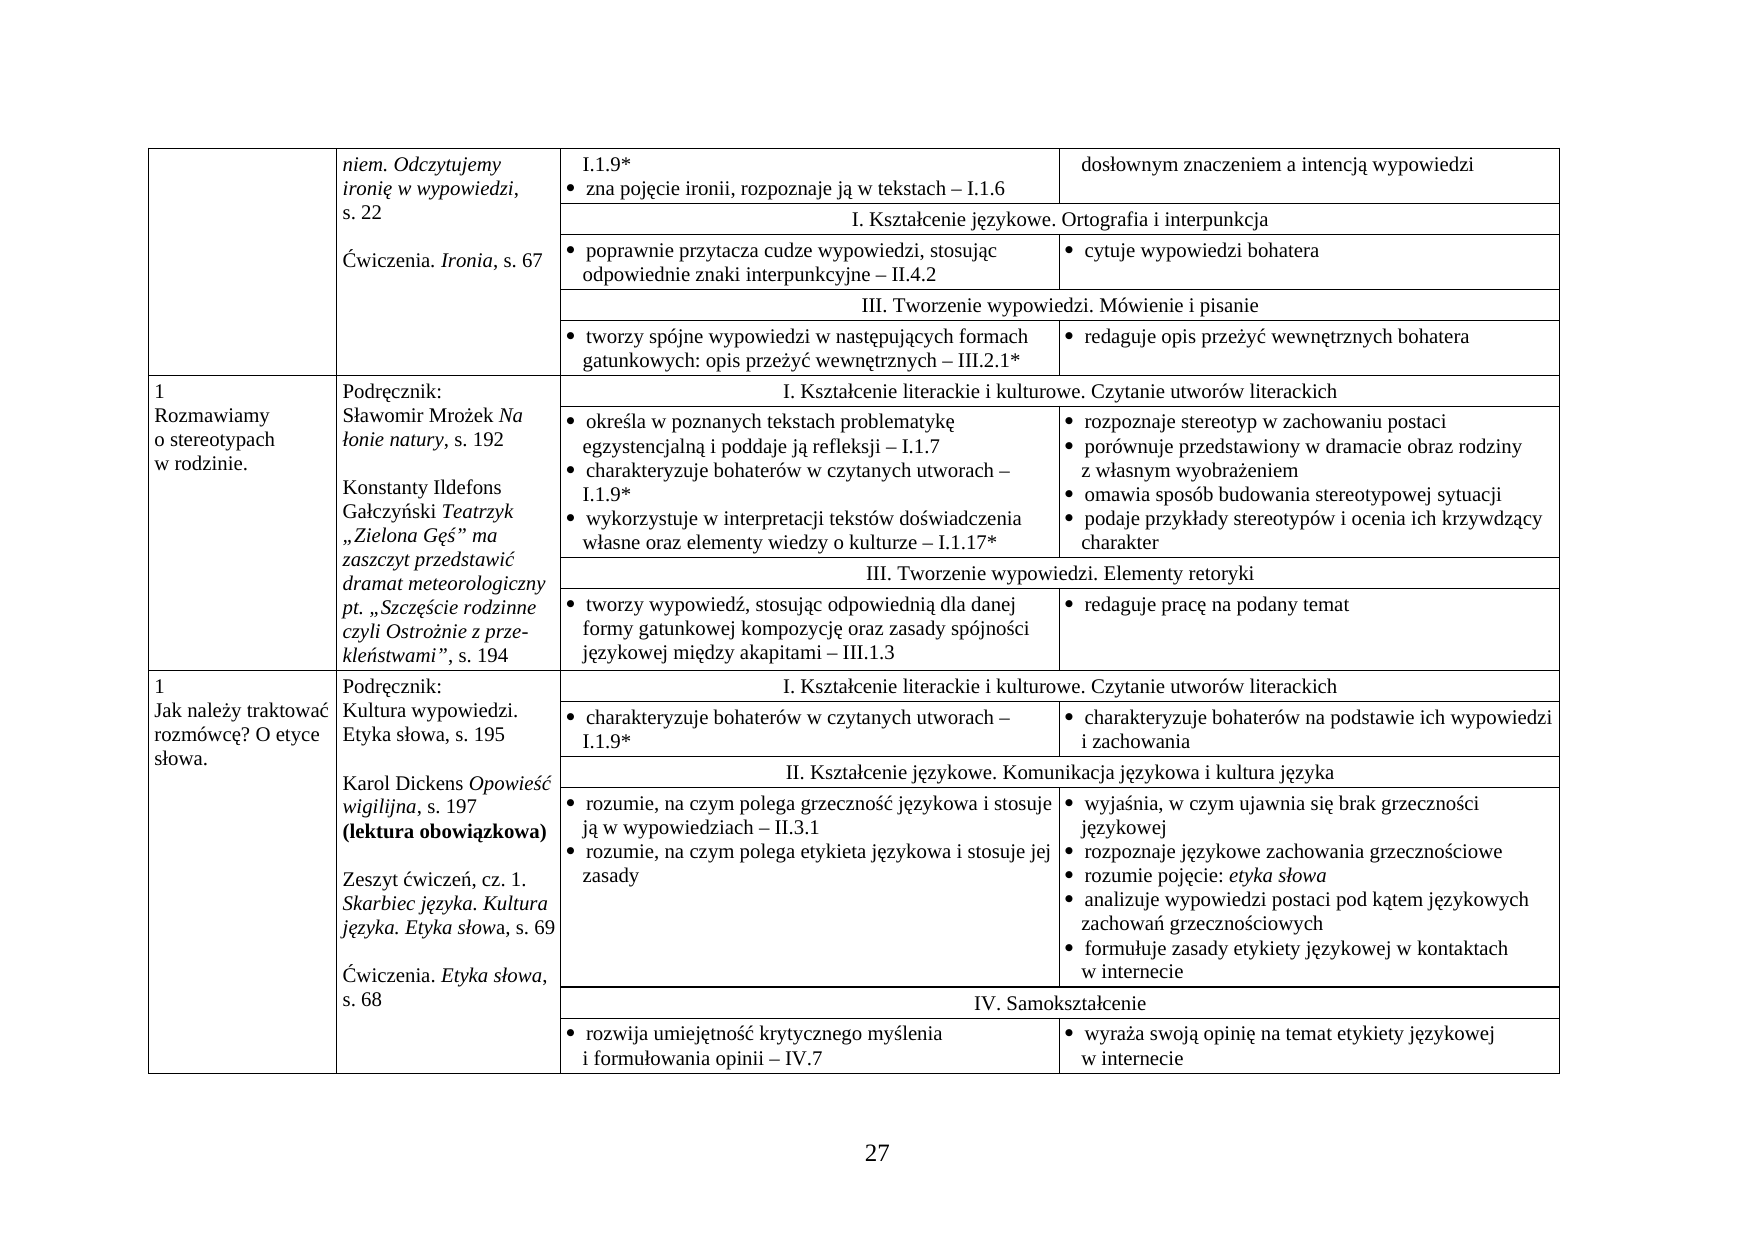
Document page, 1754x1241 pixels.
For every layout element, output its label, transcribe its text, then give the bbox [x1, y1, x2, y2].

table_cell 1 Rozmawiamy o stereotypach w rodzinie. [149, 376, 336, 670]
table_cell rozwija umiejętność krytycznego myślenia i formułowania opinii – IV.7 [561, 1019, 1059, 1072]
table_cell 1 Jak należy traktować rozmówcę? O etyce słowa. [149, 671, 336, 1072]
table_cell poprawnie przytacza cudze wypowiedzi, stosując odpowiednie znaki interpunkcyjne – II.4.2 [561, 235, 1059, 289]
table_cell I. Kształcenie literackie i kulturowe. Czytanie utworów literackich [561, 671, 1559, 701]
table_cell charakteryzuje bohaterów w czytanych utworach – I.1.9* [561, 702, 1059, 756]
table_cell IV. Samokształcenie [561, 988, 1559, 1017]
table_cell cytuje wypowiedzi bohatera [1060, 235, 1559, 289]
table_cell wyraża swoją opinię na temat etykiety językowej w internecie [1060, 1019, 1559, 1072]
table_cell redaguje opis przeżyć wewnętrznych bohatera [1060, 321, 1559, 374]
table_cell rozpoznaje stereotyp w zachowaniu postaci porównuje przedstawiony w dramacie obraz rodziny z własnym wyobrażeniem omawia sposób budowania stereotypowej sytuacji podaje przykłady stereotypów i ocenia ich krzywdzący charakter [1060, 407, 1559, 557]
table_cell I. Kształcenie językowe. Ortografia i interpunkcja [561, 204, 1559, 234]
table_cell rozumie, na czym polega grzeczność językowa i stosuje ją w wypowiedziach – II.3.1 rozumie, na czym polega etykieta językowa i stosuje jej zasady [561, 788, 1059, 986]
table_cell redaguje pracę na podany temat [1060, 589, 1559, 670]
table_cell II. Kształcenie językowe. Komunikacja językowa i kultura języka [561, 757, 1559, 787]
table_cell wyjaśnia, w czym ujawnia się brak grzeczności językowej rozpoznaje językowe zachowania grzecznościowe rozumie pojęcie: etyka słowa analizuje wypowiedzi postaci pod kątem językowych zachowań grzecznościowych formułuje zasady etykiety językowej w kontaktach w internecie [1060, 788, 1559, 986]
table_cell tworzy spójne wypowiedzi w następujących formach gatunkowych: opis przeżyć wewnętrznych – III.2.1* [561, 321, 1059, 374]
table_cell III. Tworzenie wypowiedzi. Mówienie i pisanie [561, 290, 1559, 319]
table_cell określa w poznanych tekstach problematykę egzystencjalną i poddaje ją refleksji – I.1.7 charakteryzuje bohaterów w czytanych utworach – I.1.9* wykorzystuje w interpretacji tekstów doświadczenia własne oraz elementy wiedzy o kulturze – I.1.17* [561, 407, 1059, 557]
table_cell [1060, 149, 1559, 203]
table_cell Podręcznik: Sławomir Mrożek Na łonie natury, s. 192 Konstanty Ildefons Gałczyński Teatrzyk „Zielona Gęś” ma zaszczyt przedstawić dramat meteorologiczny pt. „Szczęście rodzinne czyli Ostrożnie z przekleństwami”, s. 194 [337, 376, 560, 670]
table_cell charakteryzuje bohaterów na podstawie ich wypowiedzi i zachowania [1060, 702, 1559, 756]
table_cell Podręcznik: Kultura wypowiedzi. Etyka słowa, s. 195 Karol Dickens Opowieść wigilijna, s. 197 (lektura obowiązkowa) Zeszyt ćwiczeń, cz. 1. Skarbiec języka. Kultura języka. Etyka słowa, s. 69 Ćwiczenia. Etyka słowa, s. 68 [337, 671, 560, 1072]
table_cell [561, 149, 1059, 203]
table_cell tworzy wypowiedź, stosując odpowiednią dla danej formy gatunkowej kompozycję oraz zasady spójności językowej między akapitami – III.1.3 [561, 589, 1059, 670]
table_cell I. Kształcenie literackie i kulturowe. Czytanie utworów literackich [561, 376, 1559, 406]
table_cell III. Tworzenie wypowiedzi. Elementy retoryki [561, 558, 1559, 588]
